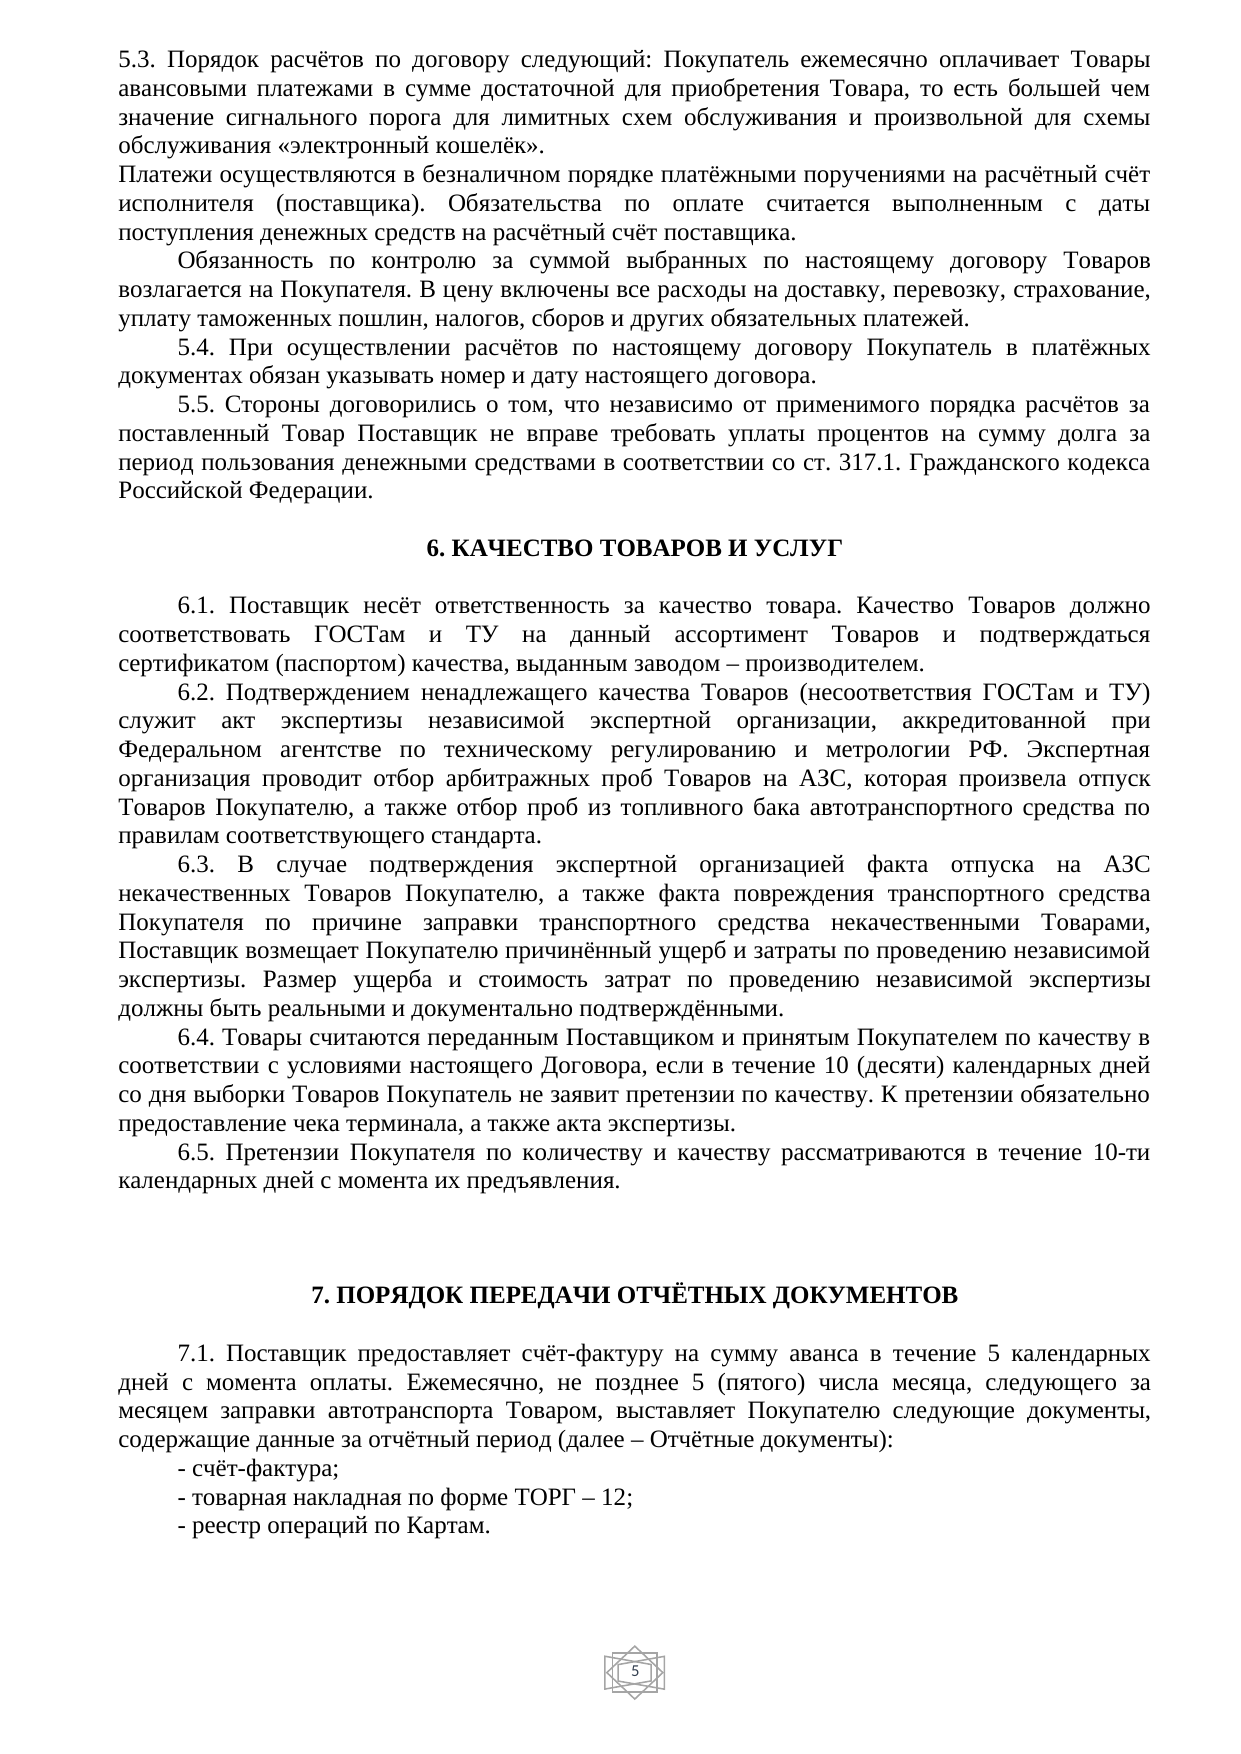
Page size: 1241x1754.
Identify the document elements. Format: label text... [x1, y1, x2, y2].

text 6.5. Претензии Покупателя по количеству и качеству рассматриваются в течение 10-ти календарных дней с момента их предъявления. [118, 1137, 1152, 1194]
text 6.2. Подтверждением ненадлежащего качества Товаров (несоответствия ГОСТам и ТУ) служит акт экспертизы независимой экспертной организации, аккредитованной при Федеральном агентстве по техническому регулированию и метрологии РФ. Экспертная организация проводит отбор арбитражных проб Товаров на АЗС, которая произвела отпуск Товаров Покупателю, а также отбор проб из топливного бака автотранспортного средства по правилам соответствующего стандарта. [118, 677, 1152, 849]
text 6.4. Товары считаются переданным Поставщиком и принятым Покупателем по качеству в соответствии с условиями настоящего Договора, если в течение 10 (десяти) календарных дней со дня выборки Товаров Покупатель не заявит претензии по качеству. К претензии обязательно предоставление чека терминала, а также акта экспертизы. [118, 1022, 1152, 1137]
text - счёт-фактура; [118, 1453, 1152, 1482]
text - товарная накладная по форме ТОРГ – 12; [177, 1482, 1152, 1511]
text Обязанность по контролю за суммой выбранных по настоящему договору Товаров возлагается на Покупателя. В цену включены все расходы на доставку, перевозку, страхование, уплату таможенных пошлин, налогов, сборов и других обязательных платежей. [118, 246, 1152, 332]
text 5.5. Стороны договорились о том, что независимо от применимого порядка расчётов за поставленный Товар Поставщик не вправе требовать уплаты процентов на сумму долга за период пользования денежными средствами в соответствии со ст. 317.1. Гражданского кодекса Российской Федерации. [118, 389, 1152, 504]
text 7.1. Поставщик предоставляет счёт-фактуру на сумму аванса в течение 5 календарных дней с момента оплаты. Ежемесячно, не позднее 5 (пятого) числа месяца, следующего за месяцем заправки автотранспорта Товаром, выставляет Покупателю следующие документы, содержащие данные за отчётный период (далее – Отчётные документы): [118, 1338, 1152, 1453]
text 6.1. Поставщик несёт ответственность за качество товара. Качество Товаров должно соответствовать ГОСТам и ТУ на данный ассортимент Товаров и подтверждаться сертификатом (паспортом) качества, выданным заводом – производителем. [118, 591, 1152, 677]
text 5.4. При осуществлении расчётов по настоящему договору Покупатель в платёжных документах обязан указывать номер и дату настоящего договора. [118, 332, 1152, 389]
text 5.3. Порядок расчётов по договору следующий: Покупатель ежемесячно оплачивает Товары авансовыми платежами в сумме достаточной для приобретения Товара, то есть большей чем значение сигнального порога для лимитных схем обслуживания и произвольной для схемы обслуживания «электронный кошелёк». [118, 44, 1152, 159]
text - реестр операций по Картам. [177, 1511, 1152, 1539]
text Платежи осуществляются в безналичном порядке платёжными поручениями на расчётный счёт исполнителя (поставщика). Обязательства по оплате считается выполненным с даты поступления денежных средств на расчётный счёт поставщика. [118, 159, 1152, 246]
text 6. КАЧЕСТВО ТОВАРОВ И УСЛУГ [118, 533, 1152, 562]
text 6.3. В случае подтверждения экспертной организацией факта отпуска на АЗС некачественных Товаров Покупателю, а также факта повреждения транспортного средства Покупателя по причине заправки транспортного средства некачественными Товарами, Поставщик возмещает Покупателю причинённый ущерб и затраты по проведению независимой экспертизы. Размер ущерба и стоимость затрат по проведению независимой экспертизы должны быть реальными и документально подтверждёнными. [118, 849, 1152, 1022]
text 7. ПОРЯДОК ПЕРЕДАЧИ ОТЧЁТНЫХ ДОКУМЕНТОВ [118, 1281, 1152, 1309]
